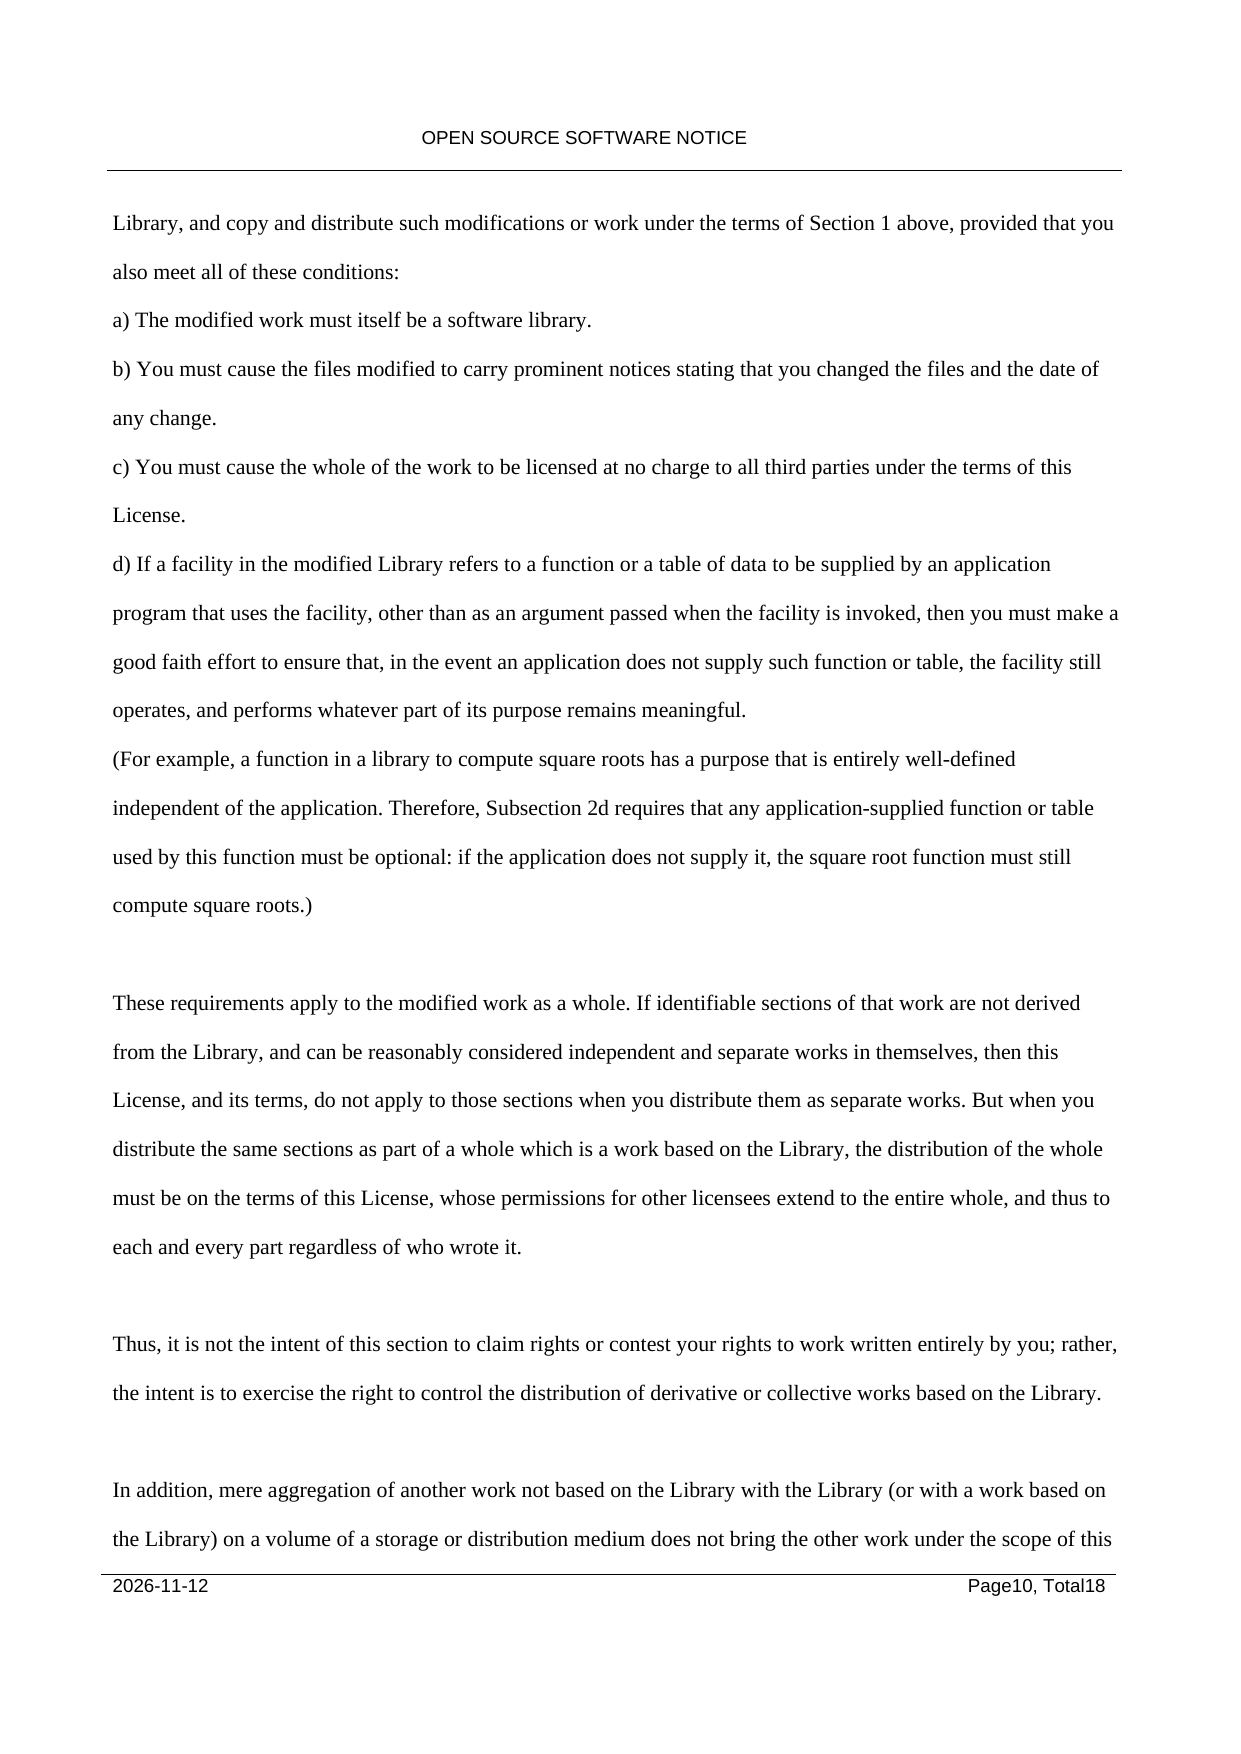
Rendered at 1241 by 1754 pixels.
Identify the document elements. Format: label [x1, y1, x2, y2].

text [112, 206, 1128, 1555]
